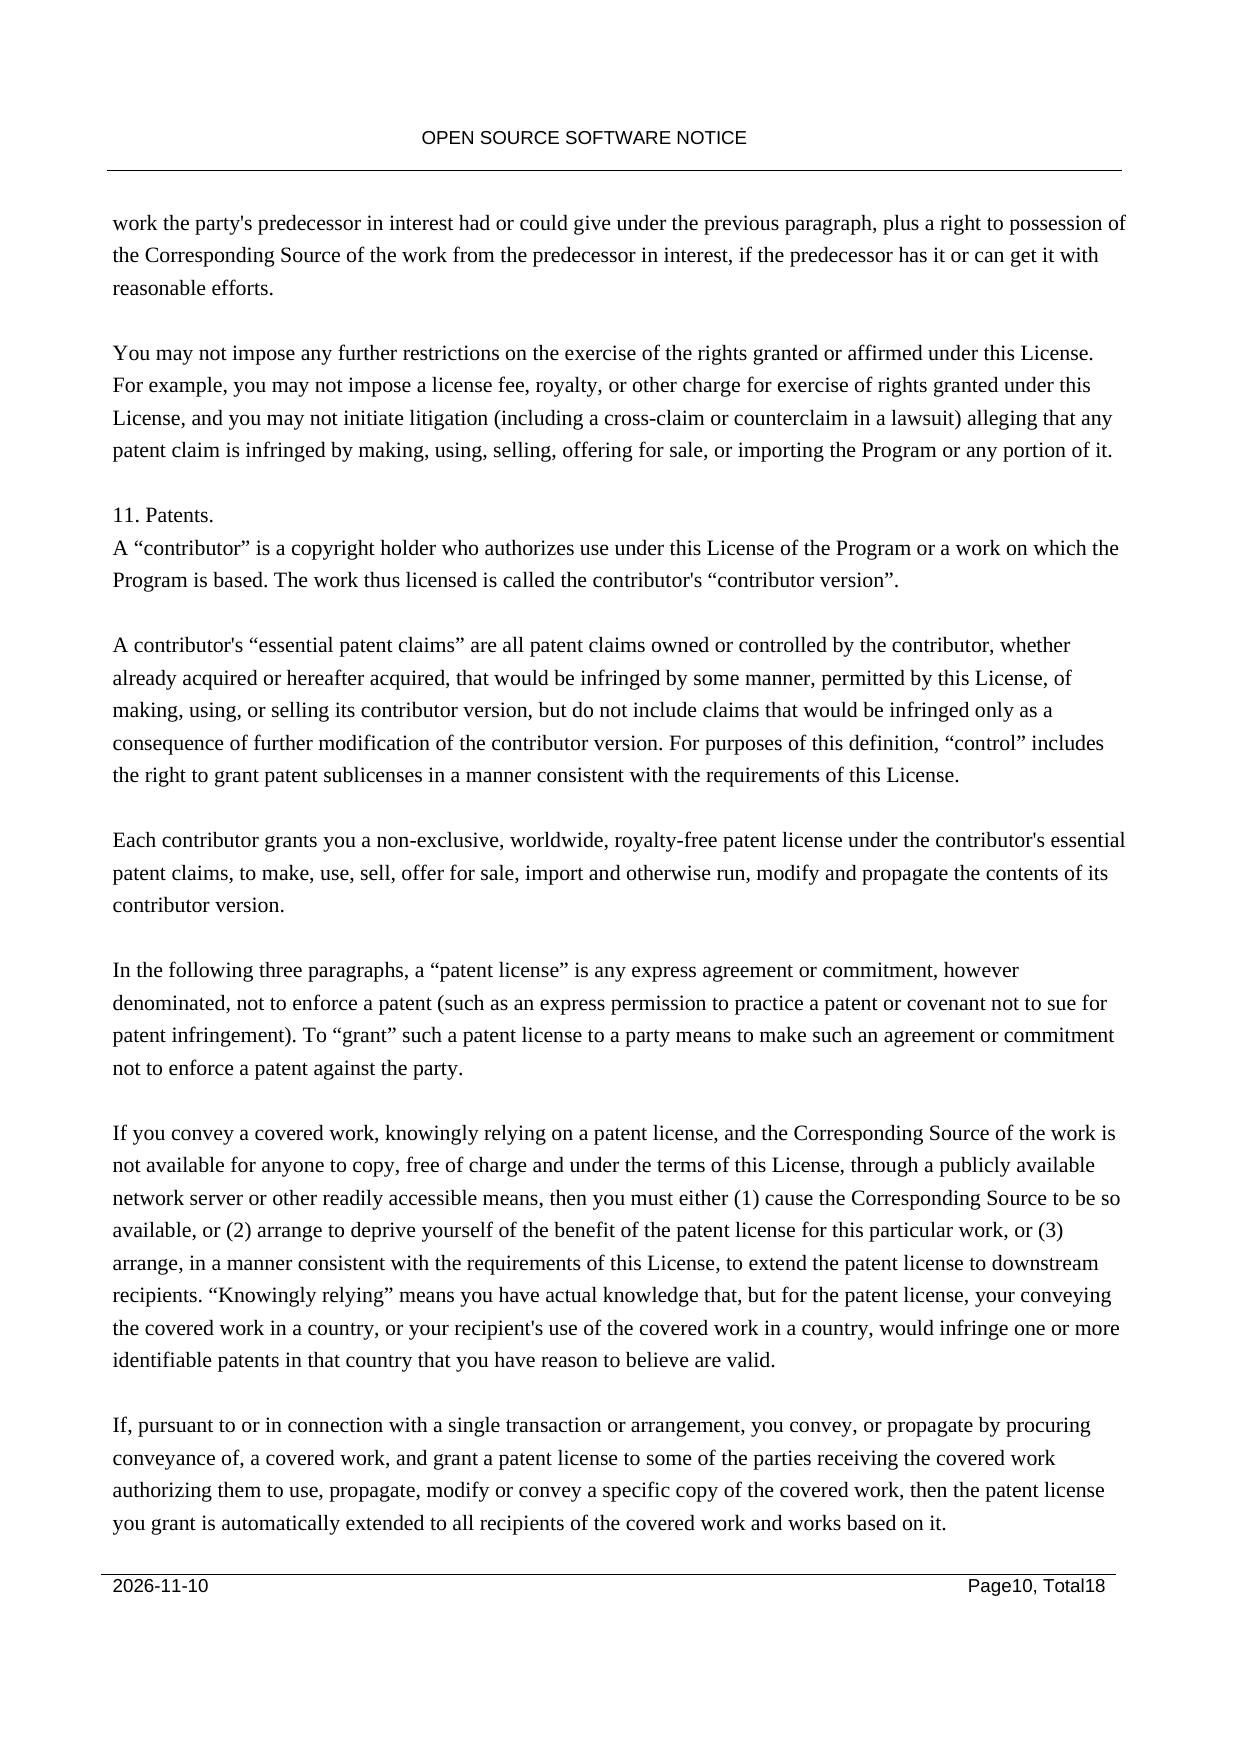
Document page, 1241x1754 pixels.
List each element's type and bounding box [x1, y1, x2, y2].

text [112, 206, 1128, 1539]
